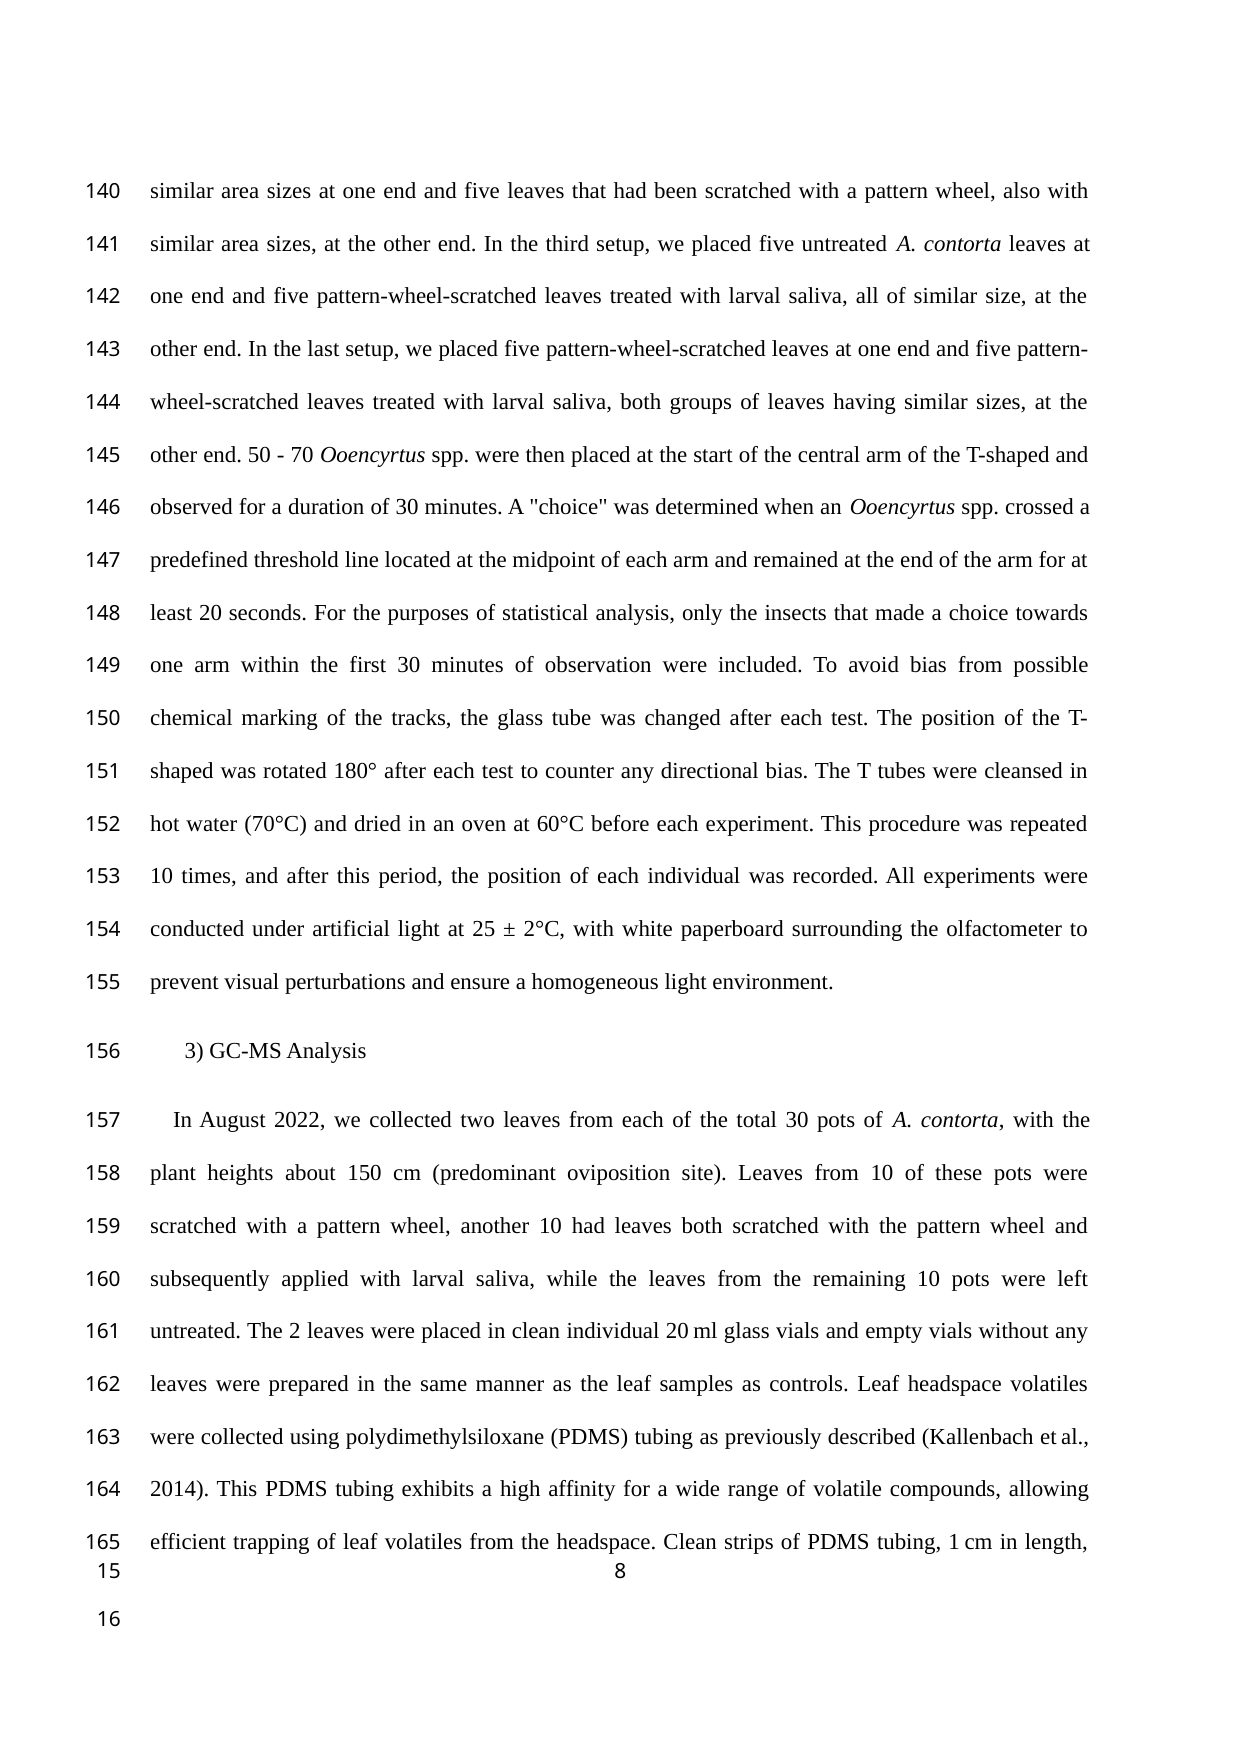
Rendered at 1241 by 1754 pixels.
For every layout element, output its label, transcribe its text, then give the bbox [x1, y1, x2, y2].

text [150, 177, 1090, 994]
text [150, 1107, 1090, 1554]
text 3) GC-MS Analysis [150, 1037, 1090, 1063]
